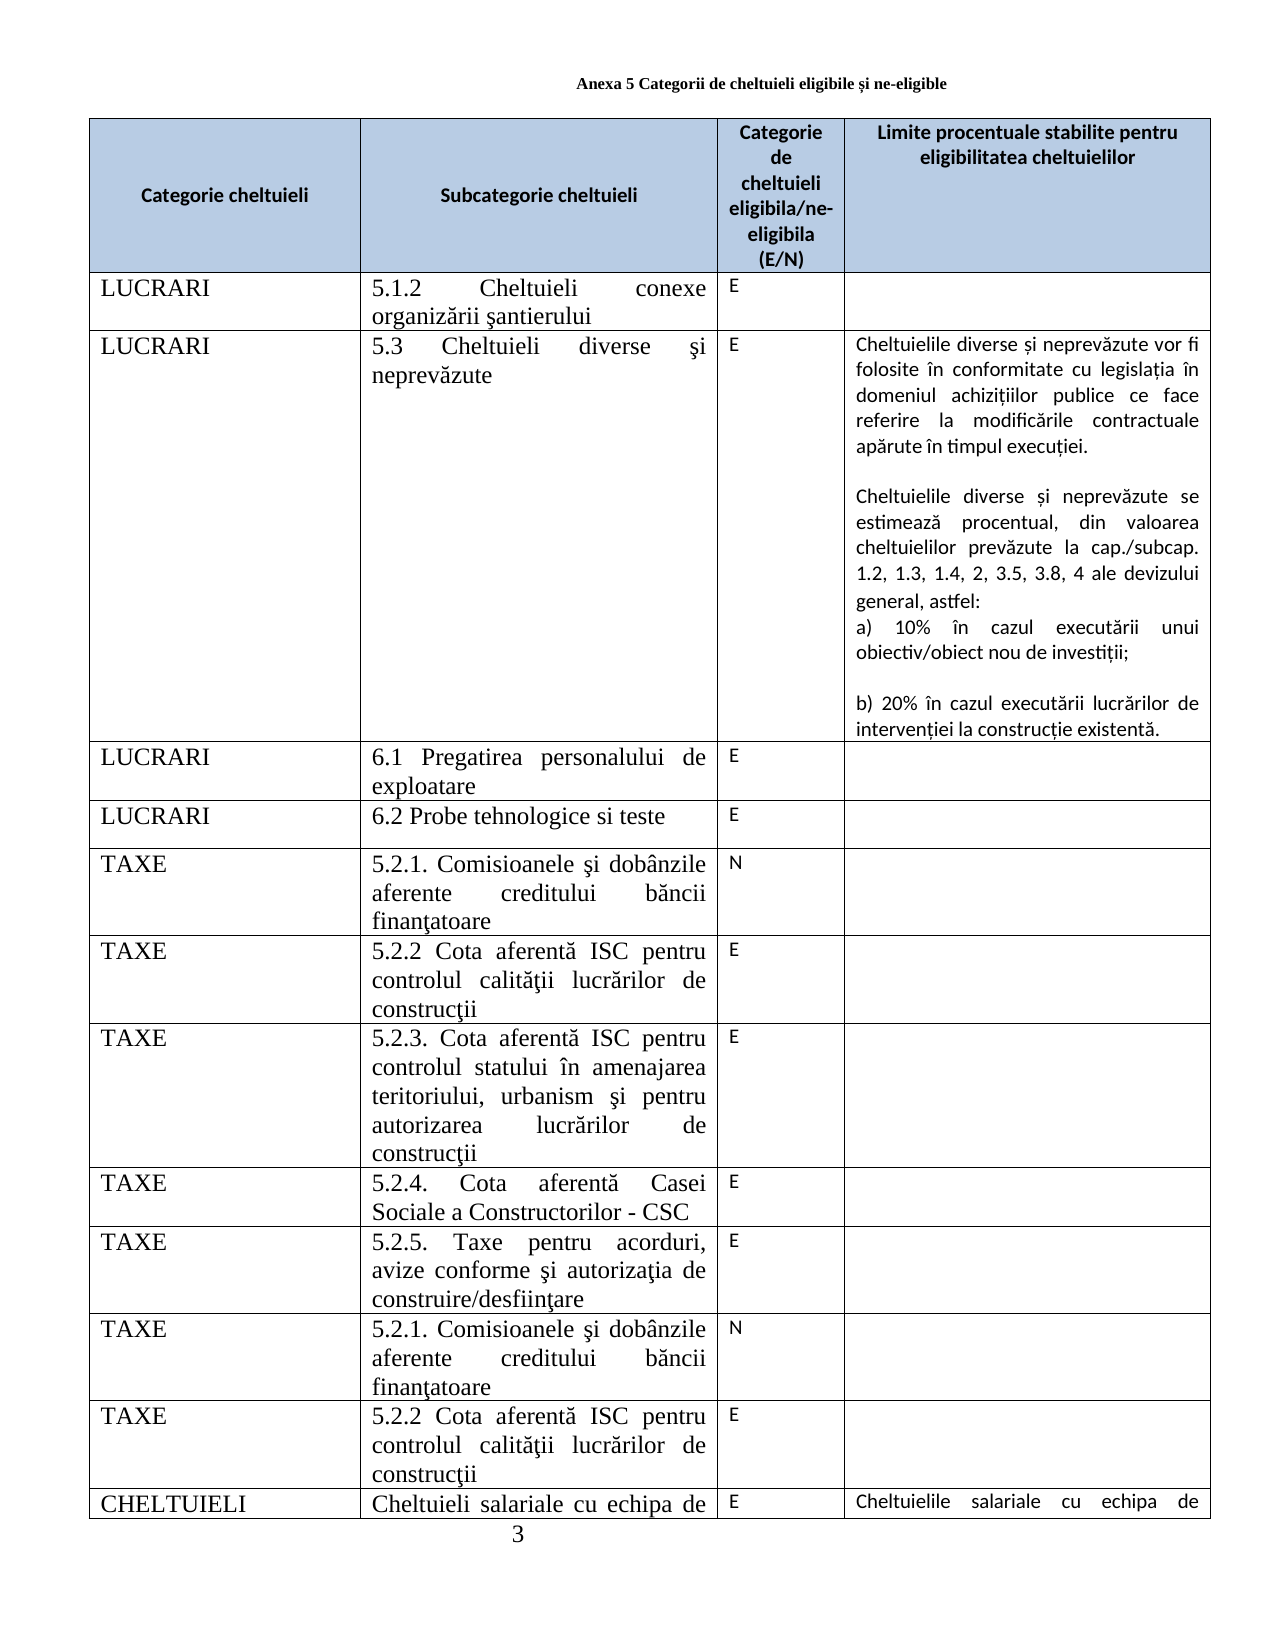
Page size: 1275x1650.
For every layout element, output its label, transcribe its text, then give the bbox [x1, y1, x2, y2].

table_header Categorie de cheltuieli eligibila/ne-eligibila (E/N) [718, 119, 844, 272]
table_cell 5.2.4. Cota aferentă Casei Sociale a Constructorilor - CSC [361, 1168, 717, 1226]
table_cell [845, 1024, 1210, 1167]
table_cell 5.2.5. Taxe pentru acorduri, avize conforme şi autorizaţia de construire/desfiinţare [361, 1227, 717, 1313]
table_cell TAXE [90, 1024, 360, 1167]
table_header Categorie cheltuieli [90, 119, 360, 272]
table_cell LUCRARI [90, 273, 360, 330]
table_cell [845, 1168, 1210, 1226]
table_cell CHELTUIELI RESURSE UMANE [90, 1489, 360, 1518]
table_cell E [718, 936, 844, 1022]
table_cell E [718, 742, 844, 800]
table_cell TAXE [90, 849, 360, 935]
table_cell 5.2.2 Cota aferentă ISC pentru controlul calităţii lucrărilor de construcţii [361, 1401, 717, 1488]
table_cell 5.1.2 Cheltuieli conexe organizării şantierului [361, 273, 717, 330]
table_cell LUCRARI [90, 801, 360, 848]
table_cell N [718, 1314, 844, 1400]
table_cell E [718, 1024, 844, 1167]
table_cell [845, 1401, 1210, 1488]
table_cell [845, 849, 1210, 935]
table_cell 5.2.2 Cota aferentă ISC pentru controlul calităţii lucrărilor de construcţii [361, 936, 717, 1022]
table_cell TAXE [90, 1227, 360, 1313]
table_cell [845, 1227, 1210, 1313]
table_cell TAXE [90, 1314, 360, 1400]
table_cell TAXE [90, 1401, 360, 1488]
table_cell [845, 936, 1210, 1022]
table_cell 6.2 Probe tehnologice si teste [361, 801, 717, 848]
table_cell Cheltuieli salariale cu echipa de management proiect- pentru personalul angajat al solicitantului [361, 1489, 717, 1518]
table_cell E [718, 273, 844, 330]
table_cell TAXE [90, 1168, 360, 1226]
table_cell Cheltuielile diverse și neprevăzute vor fi folosite în conformitate cu legislația în domeniul achizițiilor publice ce face referire la modificările contractuale apărute în timpul execuției. Cheltuielile diverse și neprevăzute se estimează procentual, din valoarea cheltuielilor prevăzute la cap./subcap. 1.2, 1.3, 1.4, 2, 3.5, 3.8, 4 ale devizului general, astfel: a) 10% în cazul executării unui obiectiv/obiect nou de investiții; b) 20% în cazul executării lucrărilor de intervenției la construcție existentă. [845, 331, 1210, 741]
table_cell E [718, 1401, 844, 1488]
table_cell 5.2.1. Comisioanele şi dobânzile aferente creditului băncii finanţatoare [361, 849, 717, 935]
table_cell LUCRARI [90, 742, 360, 800]
table_header Limite procentuale stabilite pentru eligibilitatea cheltuielilor [845, 119, 1210, 272]
table_cell E [718, 331, 844, 741]
table_header Subcategorie cheltuieli [361, 119, 717, 272]
table_cell LUCRARI [90, 331, 360, 741]
table_cell [845, 1314, 1210, 1400]
table_cell E [718, 801, 844, 848]
table_cell 5.2.1. Comisioanele şi dobânzile aferente creditului băncii finanţatoare [361, 1314, 717, 1400]
table_cell [845, 742, 1210, 800]
table_cell N [718, 849, 844, 935]
table_cell E [718, 1168, 844, 1226]
table_cell [845, 801, 1210, 848]
table_cell 5.3 Cheltuieli diverse şi neprevăzute [361, 331, 717, 741]
table_cell E [718, 1489, 844, 1518]
table_cell 6.1 Pregatirea personalului de exploatare [361, 742, 717, 800]
table_cell TAXE [90, 936, 360, 1022]
table_cell E [718, 1227, 844, 1313]
table_cell 5.2.3. Cota aferentă ISC pentru controlul statului în amenajarea teritoriului, urbanism şi pentru autorizarea lucrărilor de construcţii [361, 1024, 717, 1167]
table_cell [845, 273, 1210, 330]
